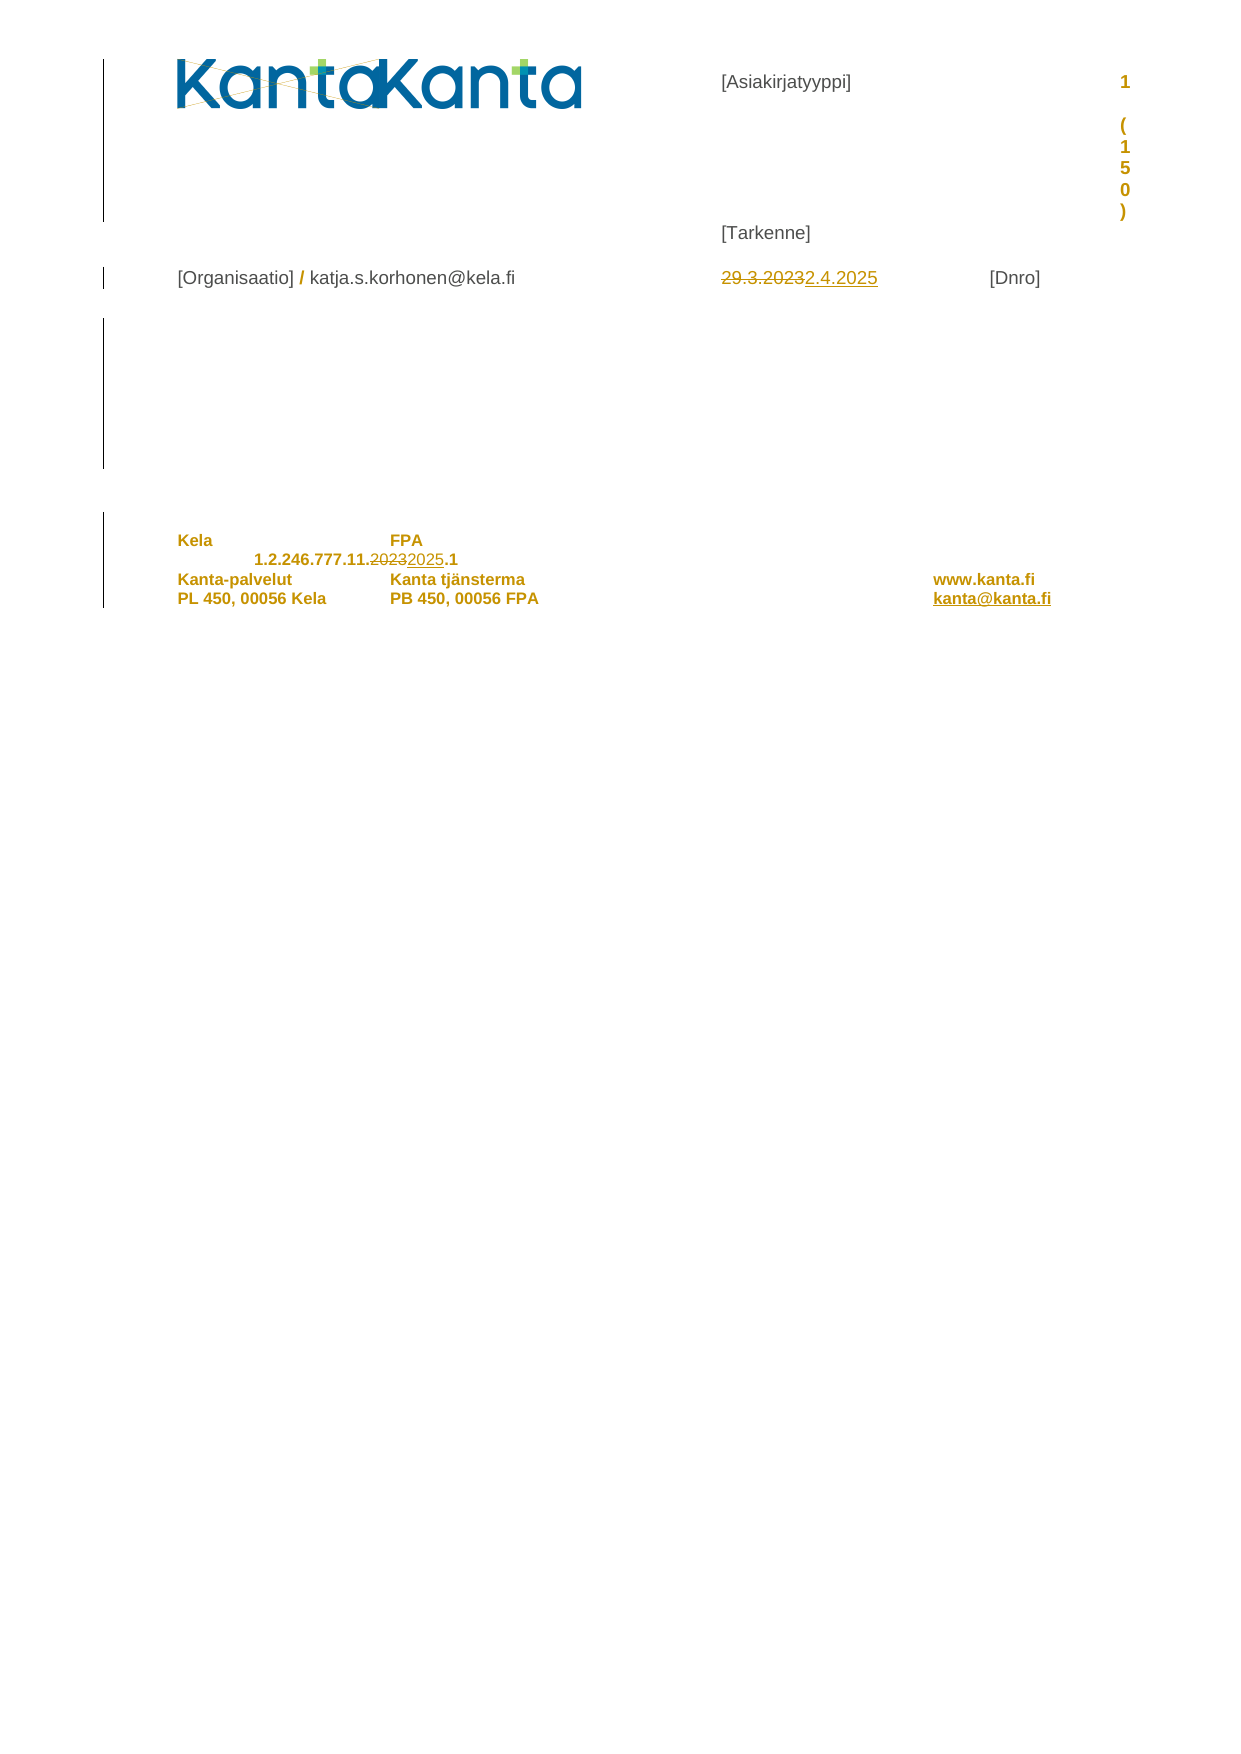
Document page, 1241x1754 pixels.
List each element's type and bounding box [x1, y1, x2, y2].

picture [282, 59, 582, 109]
picture [180, 85, 376, 109]
picture [183, 59, 374, 83]
picture [177, 60, 274, 108]
